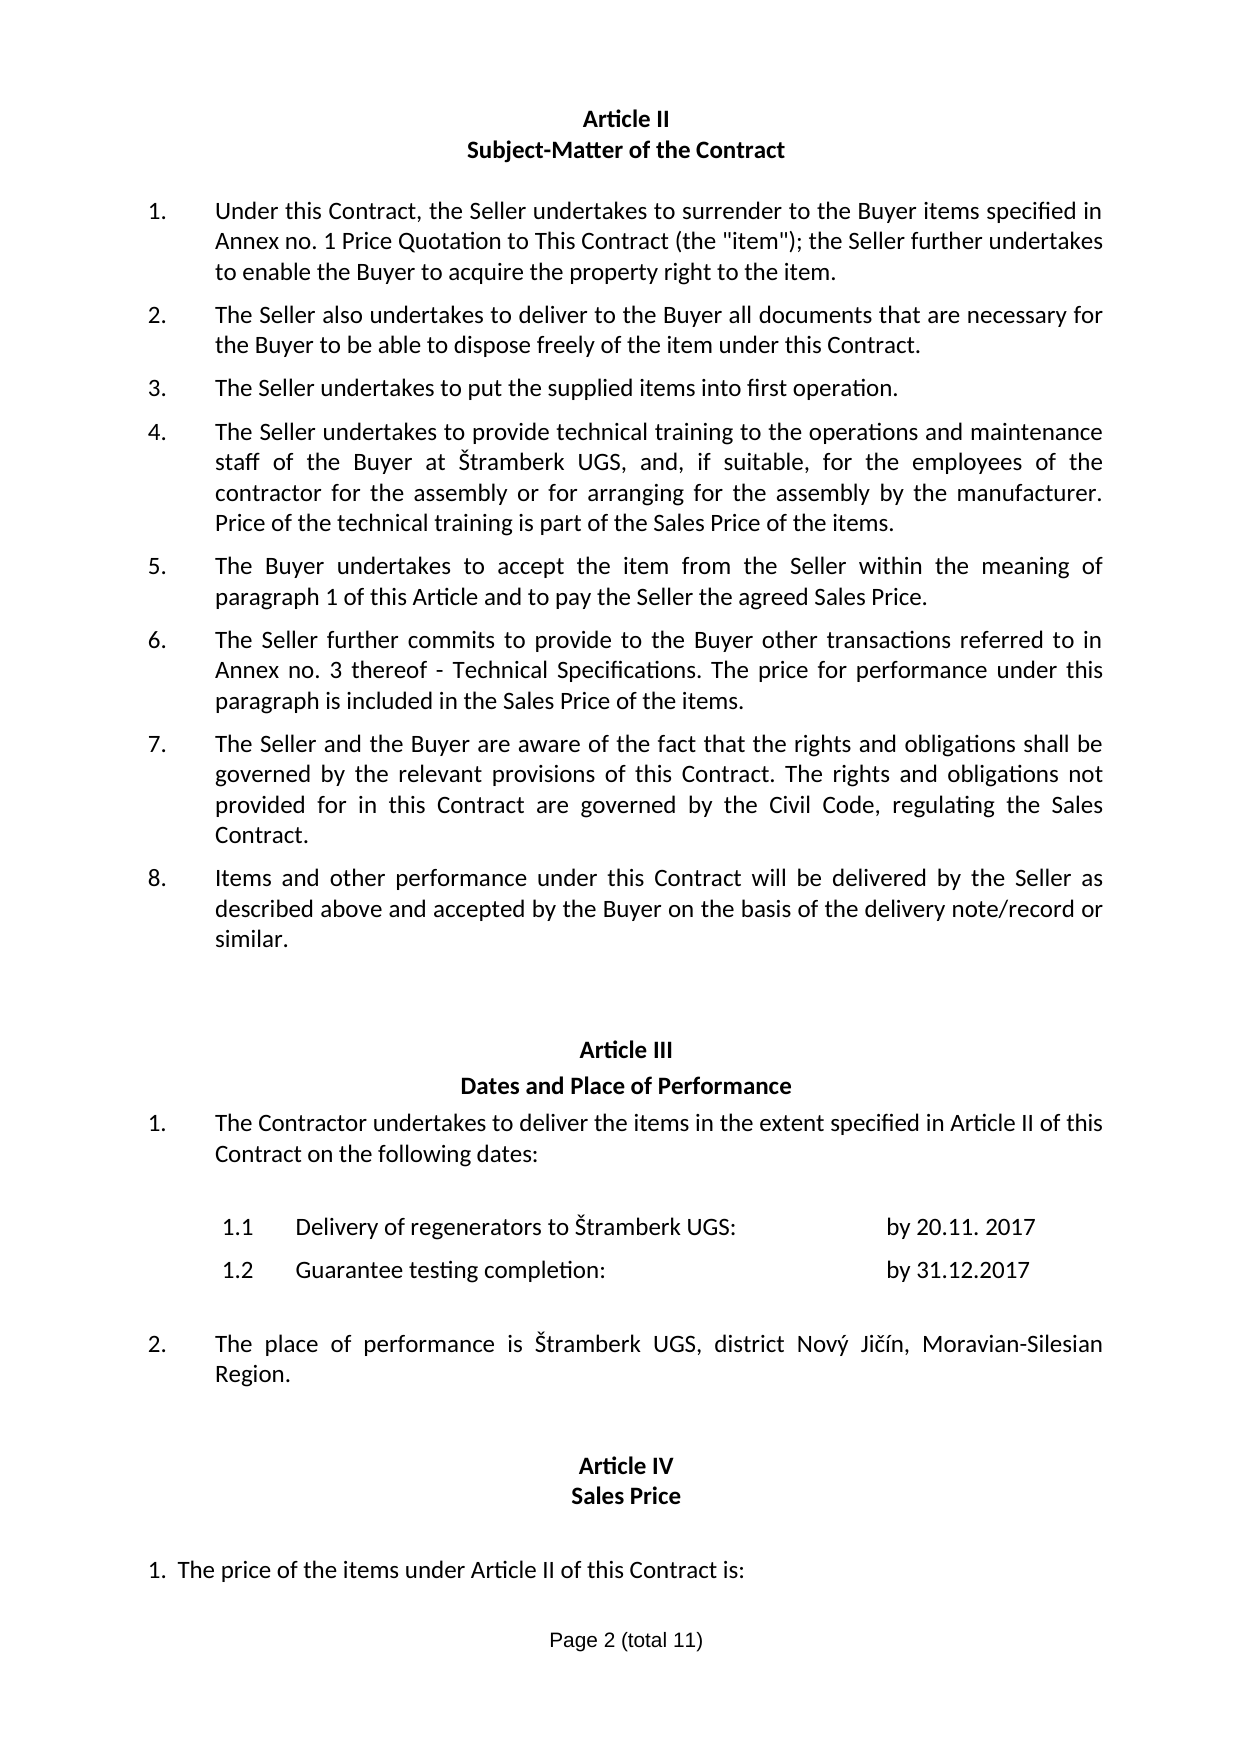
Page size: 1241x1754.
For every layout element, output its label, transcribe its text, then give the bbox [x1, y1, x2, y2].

text Subject-Matter of the Contract [148, 134, 1104, 164]
text Article III [148, 1034, 1104, 1064]
text Dates and Place of Performance [148, 1071, 1104, 1101]
list The price of the items under Article II of this Contract is: [148, 1554, 1104, 1584]
list The Contractor undertakes to deliver the items in the extent specified in Article II of this Contract on the following dates: [148, 1107, 1104, 1168]
text 1.2 Guarantee testing completion: by 31.12.2017 [222, 1254, 1104, 1285]
text 1.1 Delivery of regenerators to Štramberk UGS: by 20.11. 2017 [222, 1211, 1104, 1242]
list The Buyer undertakes to accept the item from the Seller within the meaning of paragraph 1 of this Article and to pay the Seller the agreed Sales Price. [148, 550, 1104, 611]
text Article IV [148, 1450, 1104, 1481]
list Under this Contract, the Seller undertakes to surrender to the Buyer items specified in Annex no. 1 Price Quotation to This Contract (the "item"); the Seller further undertakes to enable the Buyer to acquire the property right to the item. [148, 195, 1104, 287]
list The Seller undertakes to put the supplied items into first operation. [148, 373, 1104, 403]
list The place of performance is Štramberk UGS, district Nový Jičín, Moravian-Silesian Region. [148, 1328, 1104, 1389]
list The Seller undertakes to provide technical training to the operations and maintenance staff of the Buyer at Štramberk UGS, and, if suitable, for the employees of the contractor for the assembly or for arranging for the assembly by the manufacturer. Price of the technical training is part of the Sales Price of the items. [148, 416, 1104, 538]
text Article II [148, 103, 1104, 134]
list The Seller also undertakes to deliver to the Buyer all documents that are necessary for the Buyer to be able to dispose freely of the item under this Contract. [148, 299, 1104, 360]
list Items and other performance under this Contract will be delivered by the Seller as described above and accepted by the Buyer on the basis of the delivery note/record or similar. [148, 862, 1104, 954]
list The Seller further commits to provide to the Buyer other transactions referred to in Annex no. 3 thereof - Technical Specifications. The price for performance under this paragraph is included in the Sales Price of the items. [148, 624, 1104, 715]
text Sales Price [148, 1481, 1104, 1511]
list The Seller and the Buyer are aware of the fact that the rights and obligations shall be governed by the relevant provisions of this Contract. The rights and obligations not provided for in this Contract are governed by the Civil Code, regulating the Sales Contract. [148, 728, 1104, 850]
